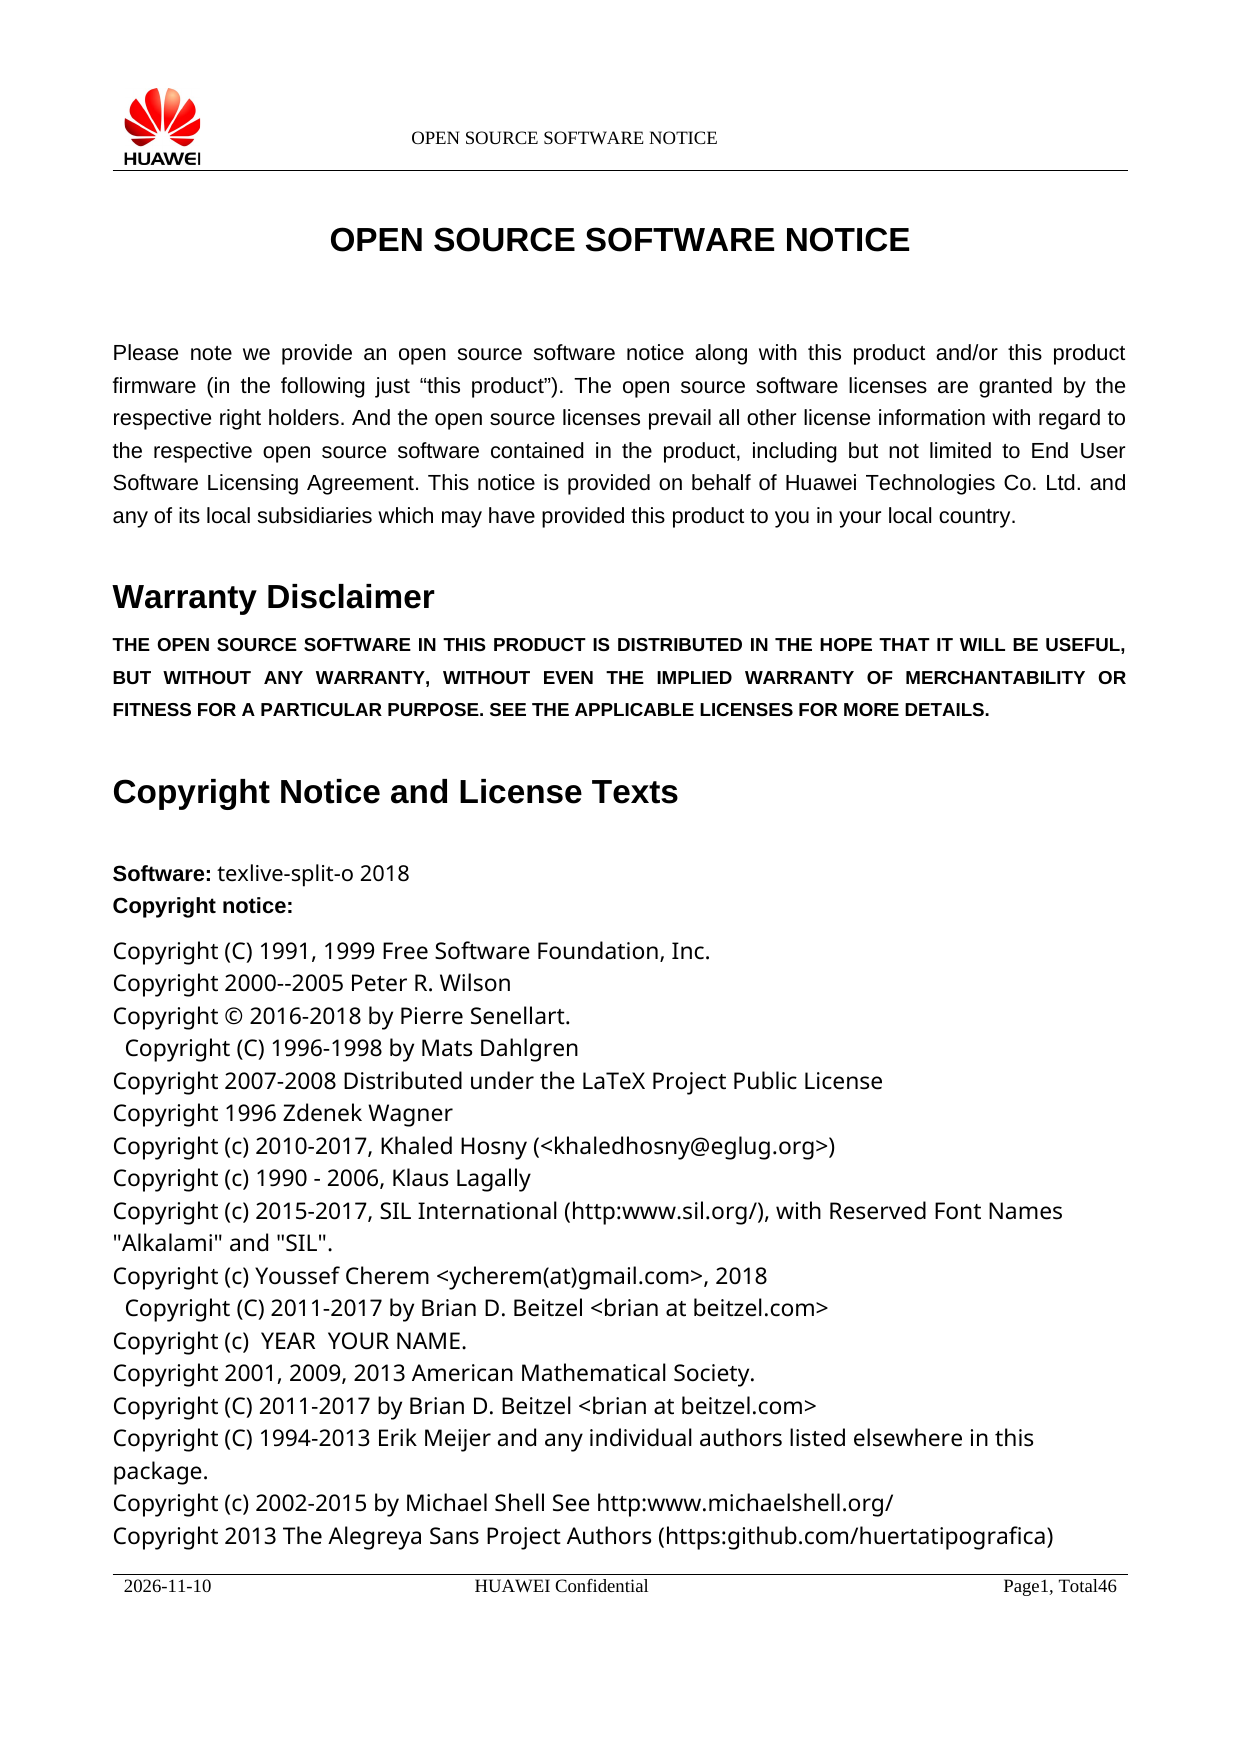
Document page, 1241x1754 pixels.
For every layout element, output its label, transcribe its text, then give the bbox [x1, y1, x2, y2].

text The open source software in this product is distributed in the hope that it will be useful, but WITHOUT ANY WARRANTY, without even the implied warranty of MERCHANTABILITY or FITNESS FOR A PARTICULAR PURPOSE. See the applicable licenses for more details. [112, 629, 1128, 726]
text Copyright 2013 The Alegreya Sans Project Authors (https:github.com/huertatipografica) [112, 1519, 1128, 1551]
text Copyright 2001, 2009, 2013 American Mathematical Society. [112, 1356, 1128, 1389]
text Copyright (C) 1994-2013 Erik Meijer and any individual authors listed elsewhere in this package. [112, 1421, 1128, 1486]
text Copyright (C) 2011-2017 by Brian D. Beitzel <brian at beitzel.com> [112, 1389, 1128, 1421]
text Copyright (c) Youssef Cherem <ycherem(at)gmail.com>, 2018 [112, 1259, 1128, 1291]
text Copyright (c) YEAR YOUR NAME. [112, 1324, 1128, 1356]
text Copyright notice: [112, 889, 1128, 921]
text Copyright (c) 2010-2017, Khaled Hosny (<khaledhosny@eglug.org>) [112, 1129, 1128, 1161]
text Copyright (c) 2015-2017, SIL International (http:www.sil.org/), with Reserved Font Names "Alkalami" and "SIL". [112, 1194, 1128, 1259]
text Warranty Disclaimer [112, 564, 1128, 629]
picture [124, 88, 201, 165]
text Copyright (C) 1991, 1999 Free Software Foundation, Inc. [112, 934, 1128, 966]
text Copyright 1996 Zdenek Wagner [112, 1096, 1128, 1129]
text Copyright 2000--2005 Peter R. Wilson [112, 966, 1128, 999]
text Copyright (c) 1990 - 2006, Klaus Lagally [112, 1161, 1128, 1194]
text Copyright © 2016-2018 by Pierre Senellart. [112, 999, 1128, 1031]
title Software: texlive-split-o 2018 [112, 856, 1128, 889]
text Copyright 2007-2008 Distributed under the LaTeX Project Public License [112, 1064, 1128, 1096]
text Copyright (C) 1996-1998 by Mats Dahlgren [112, 1031, 1128, 1064]
text Copyright Notice and License Texts [112, 759, 1128, 824]
text OPEN SOURCE SOFTWARE NOTICE [112, 206, 1128, 271]
text Please note we provide an open source software notice along with this product and/or this product firmware (in the following just “this product”). The open source software licenses are granted by the respective right holders. And the open source licenses prevail all other license information with regard to the respective open source software contained in the product, including but not limited to End User Software Licensing Agreement. This notice is provided on behalf of Huawei Technologies Co. Ltd. and any of its local subsidiaries which may have provided this product to you in your local country. [112, 336, 1128, 531]
text Copyright (C) 2011-2017 by Brian D. Beitzel <brian at beitzel.com> [112, 1291, 1128, 1324]
text Copyright (c) 2002-2015 by Michael Shell See http:www.michaelshell.org/ [112, 1486, 1128, 1519]
